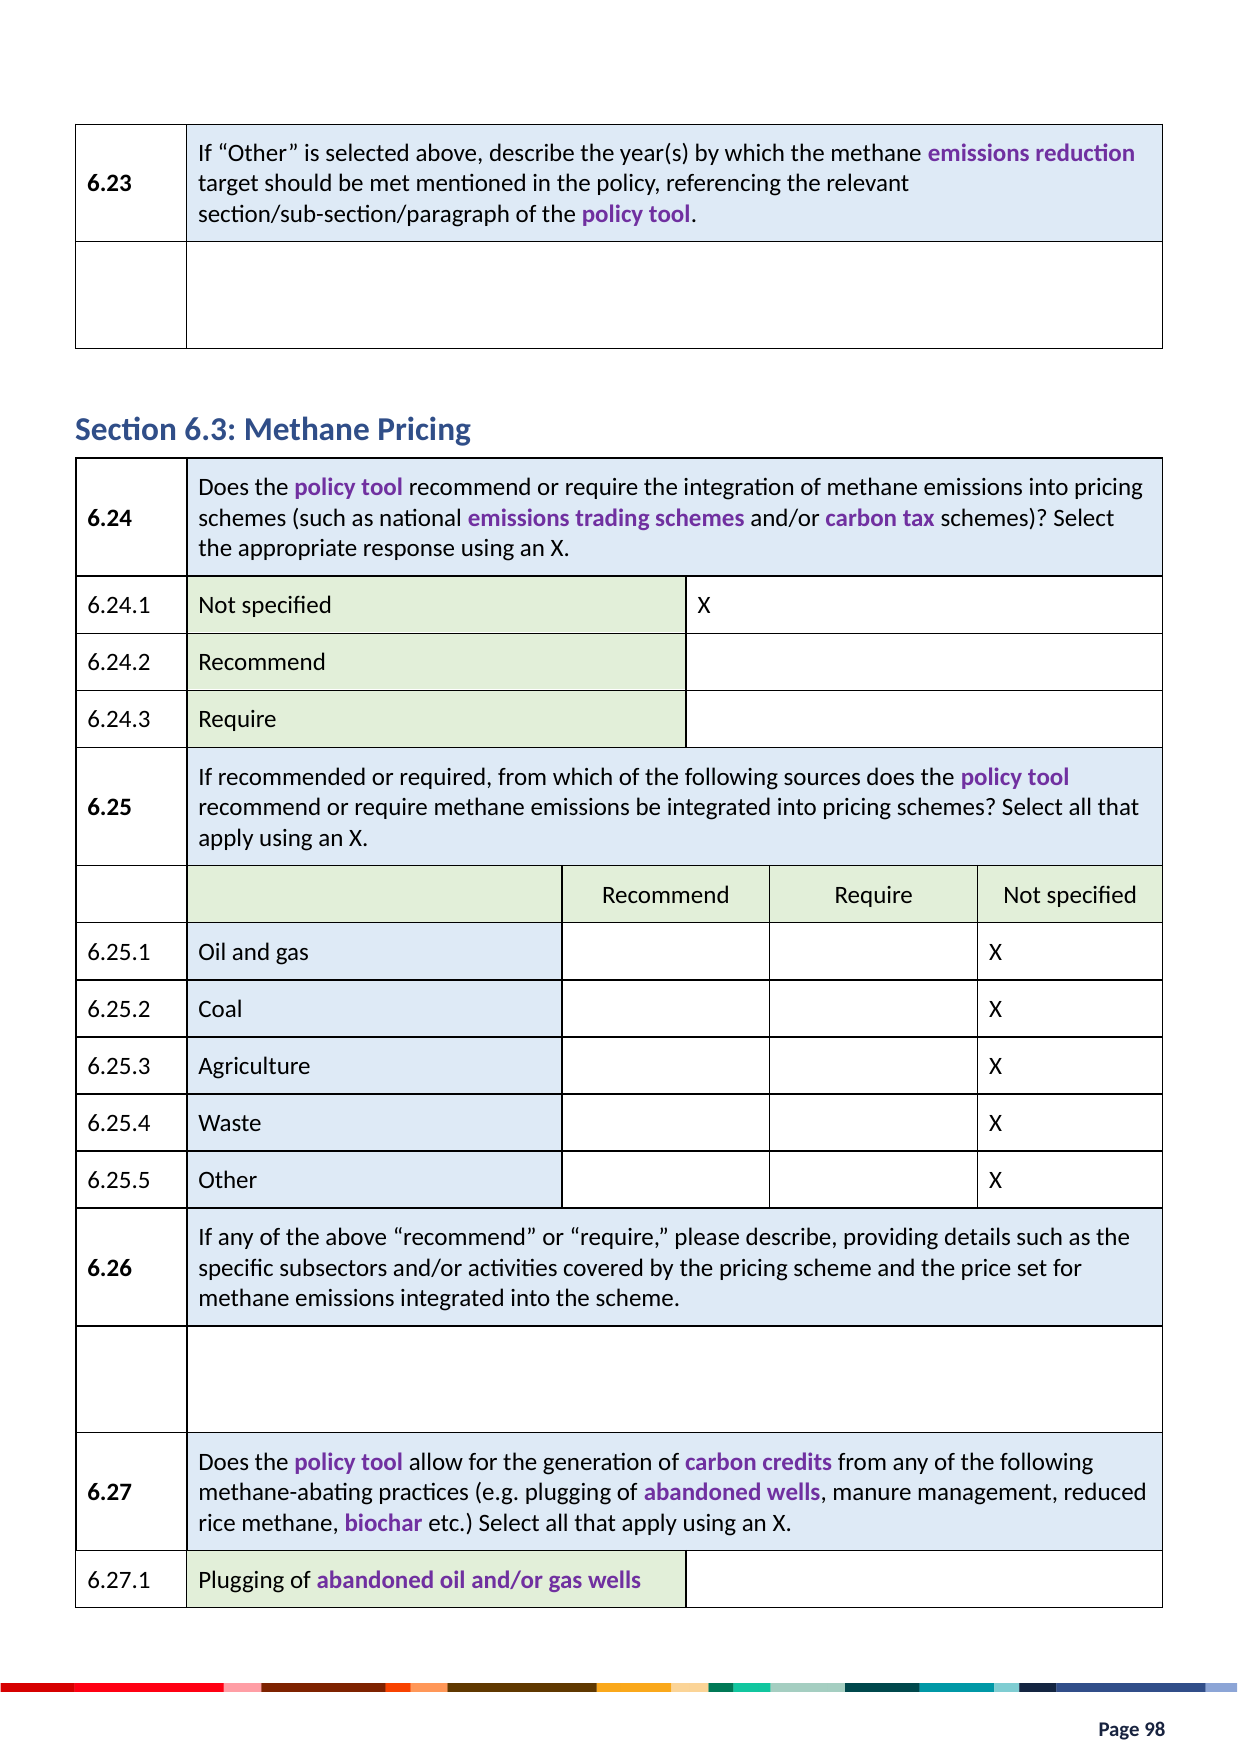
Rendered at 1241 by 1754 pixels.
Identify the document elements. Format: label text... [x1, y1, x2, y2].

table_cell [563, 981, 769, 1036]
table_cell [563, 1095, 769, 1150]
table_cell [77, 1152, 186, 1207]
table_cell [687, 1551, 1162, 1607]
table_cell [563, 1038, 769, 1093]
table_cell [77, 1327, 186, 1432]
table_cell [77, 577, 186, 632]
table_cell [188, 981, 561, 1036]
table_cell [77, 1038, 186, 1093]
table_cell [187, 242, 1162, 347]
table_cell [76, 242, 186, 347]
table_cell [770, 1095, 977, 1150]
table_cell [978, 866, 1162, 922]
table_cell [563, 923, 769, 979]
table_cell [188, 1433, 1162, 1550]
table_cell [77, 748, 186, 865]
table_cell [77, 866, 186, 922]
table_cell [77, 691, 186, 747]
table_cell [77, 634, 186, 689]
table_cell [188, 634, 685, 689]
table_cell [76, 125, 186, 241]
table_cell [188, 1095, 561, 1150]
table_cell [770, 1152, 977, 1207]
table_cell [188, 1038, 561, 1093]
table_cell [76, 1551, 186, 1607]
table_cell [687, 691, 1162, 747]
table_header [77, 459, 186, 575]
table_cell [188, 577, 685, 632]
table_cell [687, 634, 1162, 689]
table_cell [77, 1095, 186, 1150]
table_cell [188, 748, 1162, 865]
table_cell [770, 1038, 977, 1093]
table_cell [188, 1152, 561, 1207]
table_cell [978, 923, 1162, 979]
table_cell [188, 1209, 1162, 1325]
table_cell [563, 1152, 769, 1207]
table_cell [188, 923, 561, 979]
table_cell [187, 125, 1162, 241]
subtitle Section 6.3: Methane Pricing [75, 408, 1165, 449]
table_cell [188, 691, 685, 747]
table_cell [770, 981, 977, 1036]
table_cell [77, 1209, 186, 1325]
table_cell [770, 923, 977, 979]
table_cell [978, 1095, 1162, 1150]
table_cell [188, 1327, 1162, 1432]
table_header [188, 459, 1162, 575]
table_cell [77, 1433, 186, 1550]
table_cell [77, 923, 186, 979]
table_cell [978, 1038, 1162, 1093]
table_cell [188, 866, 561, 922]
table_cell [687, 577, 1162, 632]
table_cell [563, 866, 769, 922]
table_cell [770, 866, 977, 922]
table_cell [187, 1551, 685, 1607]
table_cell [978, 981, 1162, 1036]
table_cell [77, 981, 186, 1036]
picture [0, 1683, 1236, 1692]
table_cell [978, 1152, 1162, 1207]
